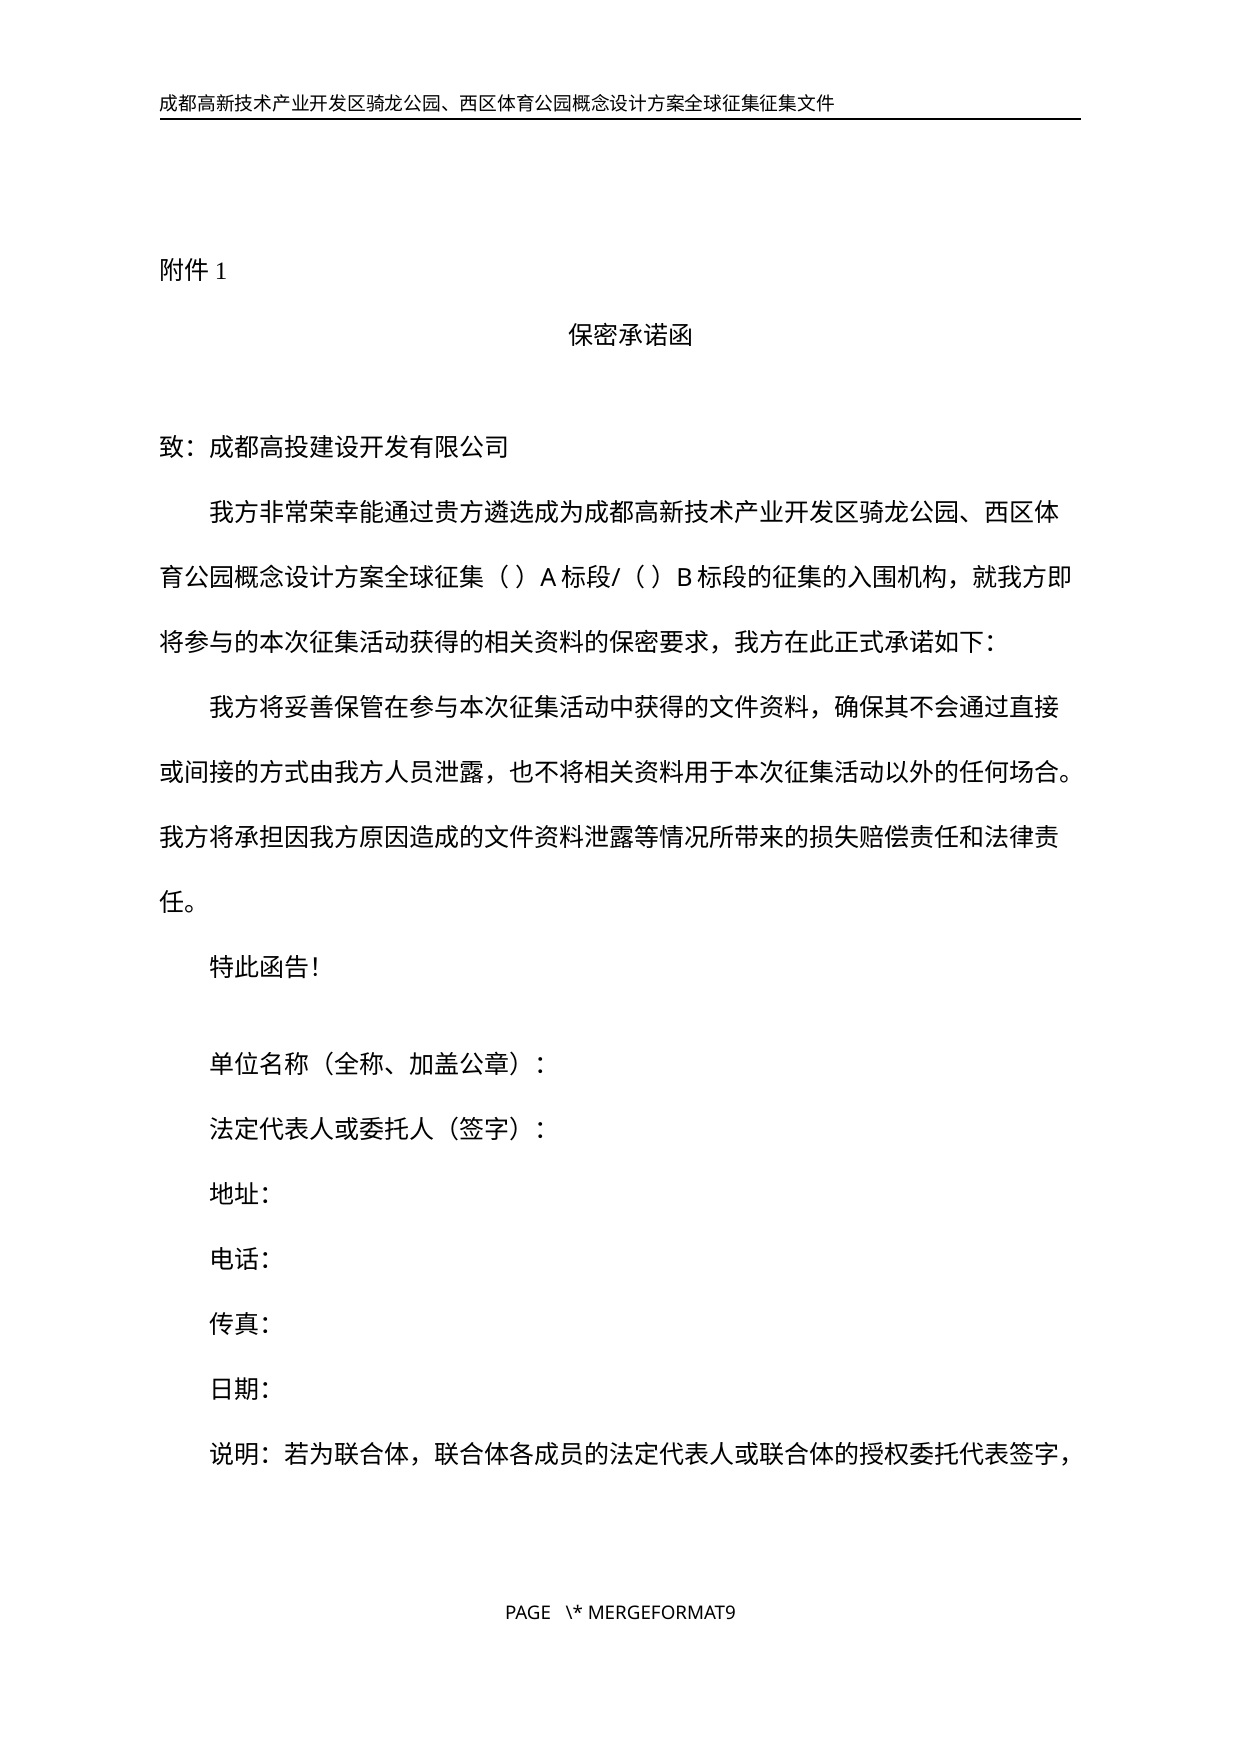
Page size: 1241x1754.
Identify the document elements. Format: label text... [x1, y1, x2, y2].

text 特此函告！ [159, 933, 1081, 998]
text 致：成都高投建设开发有限公司 [159, 413, 1081, 478]
text 传真： [159, 1290, 1081, 1355]
text 电话： [159, 1225, 1081, 1290]
text 单位名称（全称、加盖公章）： [159, 1030, 1081, 1095]
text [159, 1420, 1081, 1485]
text 我方非常荣幸能通过贵方遴选成为成都高新技术产业开发区骑龙公园、西区体育公园概念设计方案全球征集（ ）A标段/（ ）B标段的征集的入围机构，就我方即将参与的本次征集活动获得的相关资料的保密要求，我方在此正式承诺如下： [159, 478, 1081, 673]
text 法定代表人或委托人（签字）： [159, 1095, 1081, 1160]
text 日期： [159, 1355, 1081, 1420]
text 附件1 [159, 236, 1081, 301]
text 保密承诺函 [159, 301, 1081, 366]
text 地址： [159, 1160, 1081, 1225]
text 我方将妥善保管在参与本次征集活动中获得的文件资料，确保其不会通过直接或间接的方式由我方人员泄露，也不将相关资料用于本次征集活动以外的任何场合。我方将承担因我方原因造成的文件资料泄露等情况所带来的损失赔偿责任和法律责任。 [159, 673, 1081, 933]
